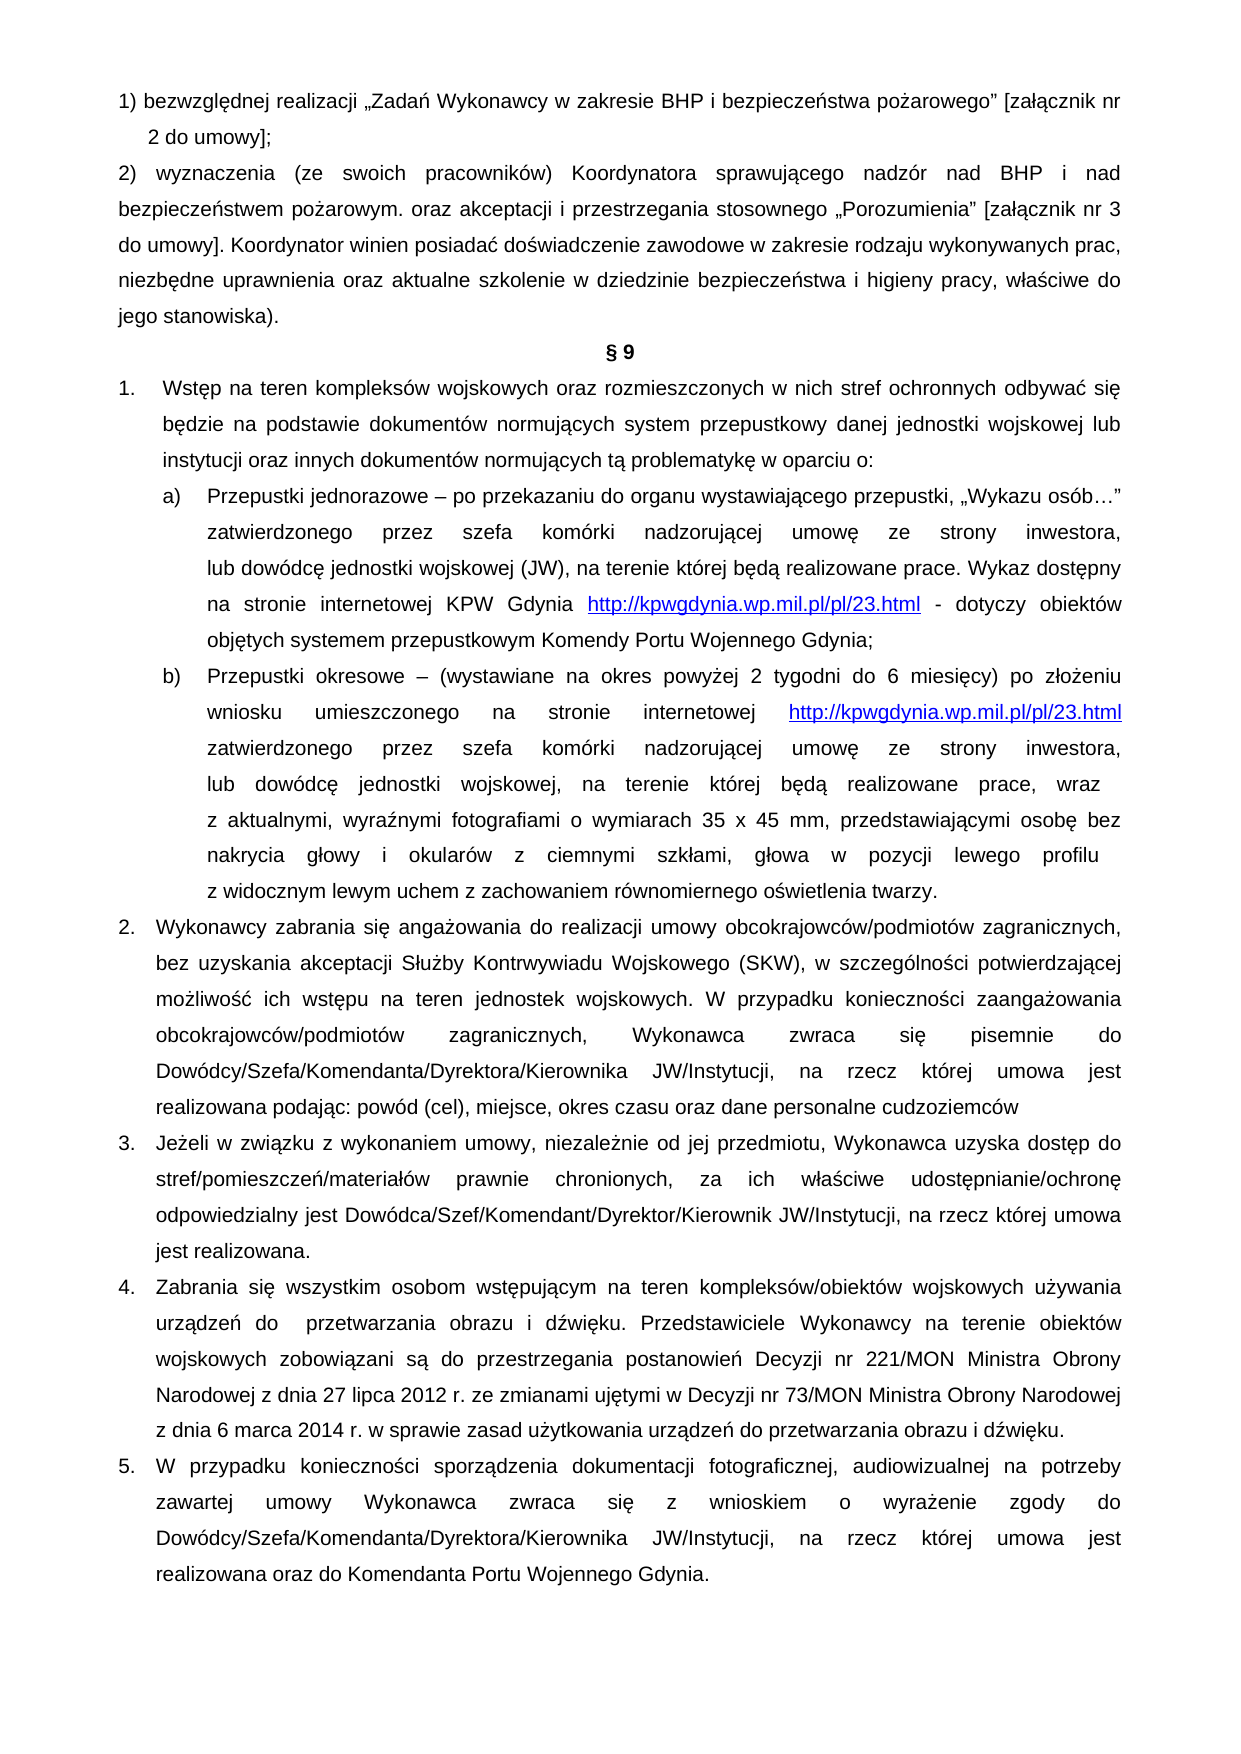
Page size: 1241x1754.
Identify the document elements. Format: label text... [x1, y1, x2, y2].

list Wykonawcy zabrania się angażowania do realizacji umowy obcokrajowców/podmiotów zagranicznych, bez uzyskania akceptacji Służby Kontrwywiadu Wojskowego (SKW), w szczególności potwierdzającej możliwość ich wstępu na teren jednostek wojskowych. W przypadku konieczności zaangażowania obcokrajowców/podmiotów zagranicznych, Wykonawca zwraca się pisemnie do Dowódcy/Szefa/Komendanta/Dyrektora/Kierownika JW/Instytucji, na rzecz której umowa jest realizowana podając: powód (cel), miejsce, okres czasu oraz dane personalne cudzoziemców [118, 915, 1122, 1119]
list Przepustki okresowe – (wystawiane na okres powyżej 2 tygodni do 6 miesięcy) po złożeniu wniosku umieszczonego na stronie internetowej http://kpwgdynia.wp.mil.pl/pl/23.html zatwierdzonego przez szefa komórki nadzorującej umowę ze strony inwestora, lub dowódcę jednostki wojskowej, na terenie której będą realizowane prace, wraz z aktualnymi, wyraźnymi fotografiami o wymiarach 35 x 45 mm, przedstawiającymi osobę bez nakrycia głowy i okularów z ciemnymi szkłami, głowa w pozycji lewego profilu z widocznym lewym uchem z zachowaniem równomiernego oświetlenia twarzy. [162, 664, 1122, 903]
text § 9 [118, 340, 1122, 364]
list W przypadku konieczności sporządzenia dokumentacji fotograficznej, audiowizualnej na potrzeby zawartej umowy Wykonawca zwraca się z wnioskiem o wyrażenie zgody do Dowódcy/Szefa/Komendanta/Dyrektora/Kierownika JW/Instytucji, na rzecz której umowa jest realizowana oraz do Komendanta Portu Wojennego Gdynia. [118, 1454, 1122, 1586]
list Zabrania się wszystkim osobom wstępującym na teren kompleksów/obiektów wojskowych używania urządzeń do przetwarzania obrazu i dźwięku. Przedstawiciele Wykonawcy na terenie obiektów wojskowych zobowiązani są do przestrzegania postanowień Decyzji nr 221/MON Ministra Obrony Narodowej z dnia 27 lipca 2012 r. ze zmianami ujętymi w Decyzji nr 73/MON Ministra Obrony Narodowej z dnia 6 marca 2014 r. w sprawie zasad użytkowania urządzeń do przetwarzania obrazu i dźwięku. [118, 1274, 1122, 1442]
text 1) bezwzględnej realizacji „Zadań Wykonawcy w zakresie BHP i bezpieczeństwa pożarowego” [załącznik nr 2 do umowy]; [118, 89, 1122, 148]
list Jeżeli w związku z wykonaniem umowy, niezależnie od jej przedmiotu, Wykonawca uzyska dostęp do stref/pomieszczeń/materiałów prawnie chronionych, za ich właściwe udostępnianie/ochronę odpowiedzialny jest Dowódca/Szef/Komendant/Dyrektor/Kierownik JW/Instytucji, na rzecz której umowa jest realizowana. [118, 1131, 1122, 1263]
list Przepustki jednorazowe – po przekazaniu do organu wystawiającego przepustki, „Wykazu osób…” zatwierdzonego przez szefa komórki nadzorującej umowę ze strony inwestora, lub dowódcę jednostki wojskowej (JW), na terenie której będą realizowane prace. Wykaz dostępny na stronie internetowej KPW Gdynia http://kpwgdynia.wp.mil.pl/pl/23.html - dotyczy obiektów objętych systemem przepustkowym Komendy Portu Wojennego Gdynia; [162, 484, 1122, 652]
text 2) wyznaczenia (ze swoich pracowników) Koordynatora sprawującego nadzór nad BHP i nad bezpieczeństwem pożarowym. oraz akceptacji i przestrzegania stosownego „Porozumienia” [załącznik nr 3 do umowy]. Koordynator winien posiadać doświadczenie zawodowe w zakresie rodzaju wykonywanych prac, niezbędne uprawnienia oraz aktualne szkolenie w dziedzinie bezpieczeństwa i higieny pracy, właściwe do jego stanowiska). [118, 161, 1122, 328]
list Wstęp na teren kompleksów wojskowych oraz rozmieszczonych w nich stref ochronnych odbywać się będzie na podstawie dokumentów normujących system przepustkowy danej jednostki wojskowej lub instytucji oraz innych dokumentów normujących tą problematykę w oparciu o: [118, 376, 1122, 472]
